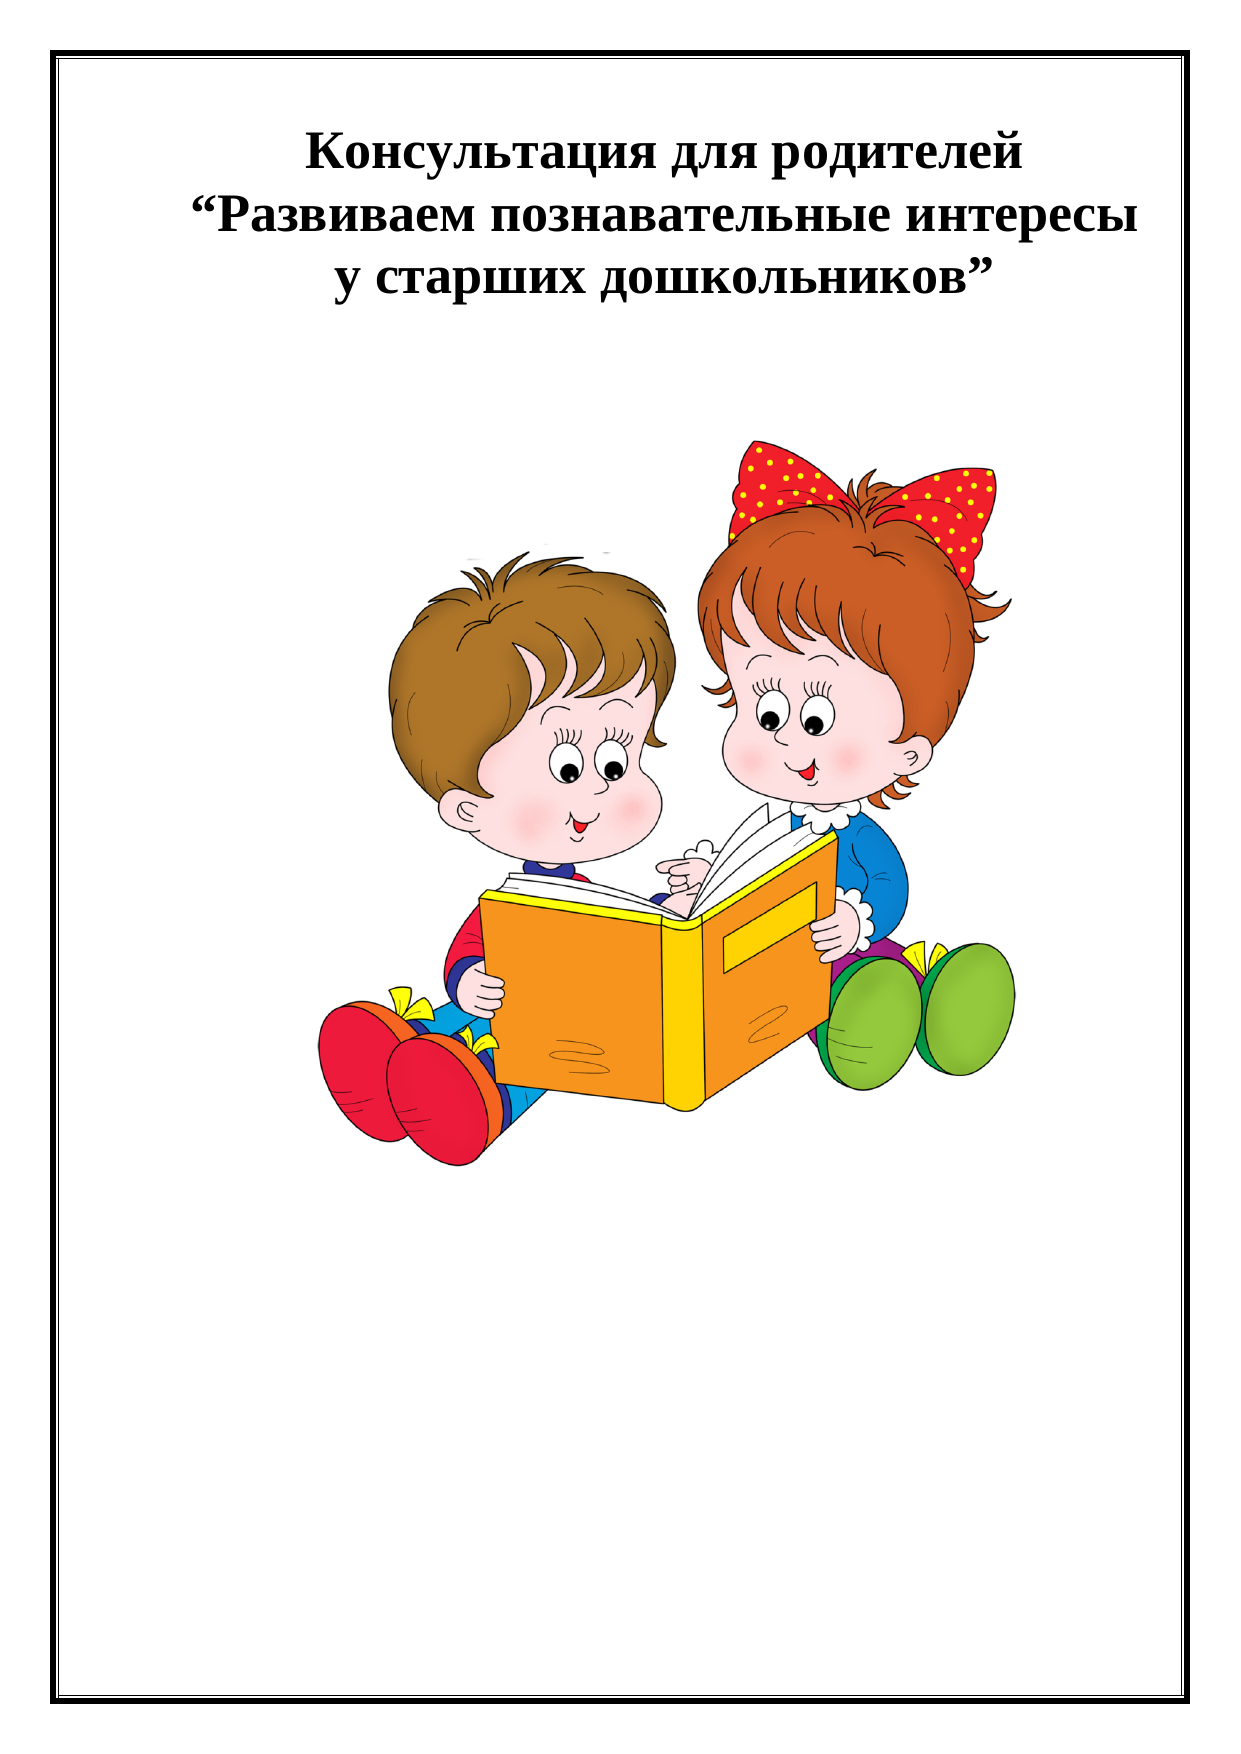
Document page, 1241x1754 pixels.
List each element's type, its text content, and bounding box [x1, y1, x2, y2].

text “Развиваем познавательные интересы у старших дошкольников” [177, 180, 334, 305]
text “Развиваем познавательные интересы у старших дошкольников” [995, 180, 1152, 305]
text Консультация для родителей [177, 118, 1152, 180]
picture [295, 429, 1034, 1167]
